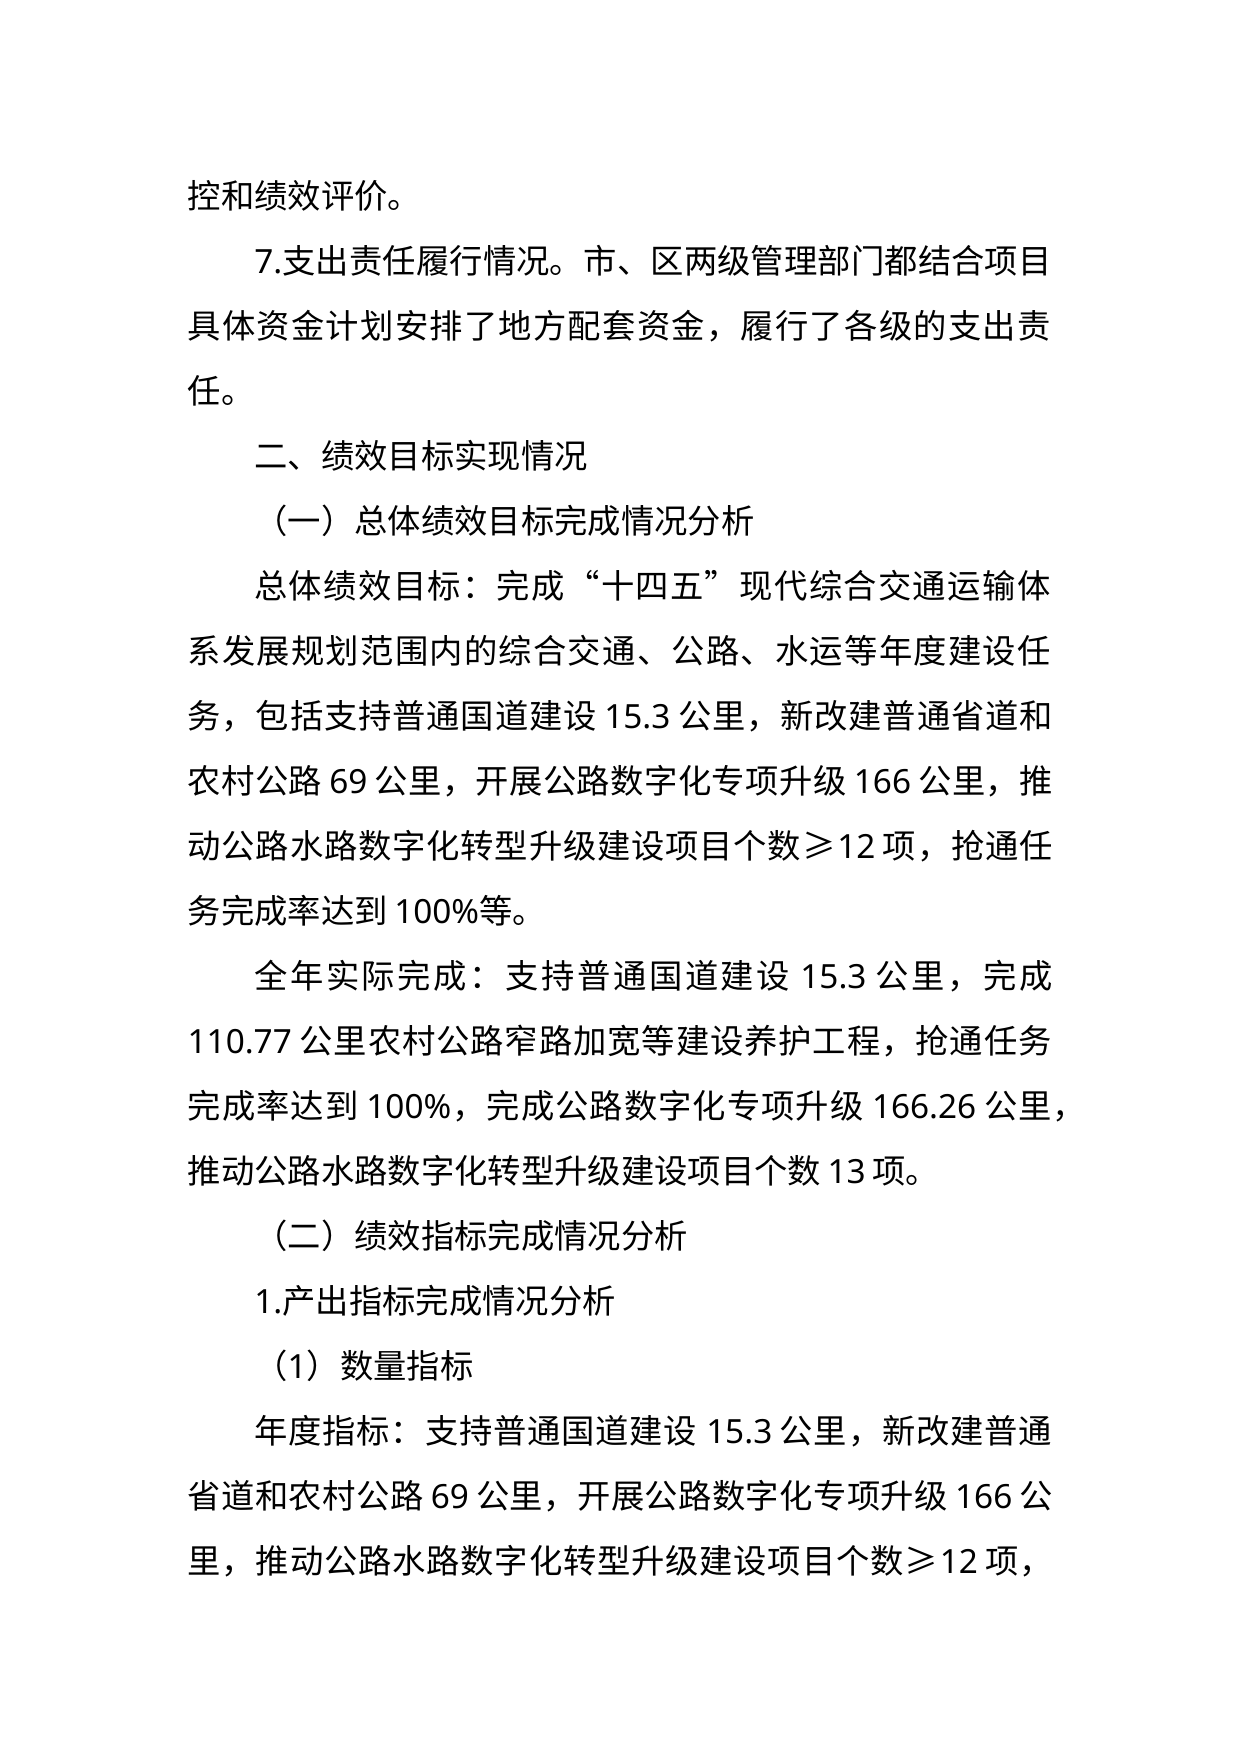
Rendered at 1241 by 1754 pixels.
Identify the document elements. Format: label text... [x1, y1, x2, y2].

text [187, 1397, 1053, 1592]
text 二、绩效目标实现情况 [187, 422, 1053, 487]
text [187, 162, 1053, 227]
text 总体绩效目标：完成“十四五”现代综合交通运输体系发展规划范围内的综合交通、公路、水运等年度建设任务，包括支持普通国道建设15.3公里，新改建普通省道和农村公路69公里，开展公路数字化专项升级166公里，推动公路水路数字化转型升级建设项目个数≥12项，抢通任务完成率达到100%等。 [187, 552, 1053, 942]
text 7.支出责任履行情况。市、区两级管理部门都结合项目具体资金计划安排了地方配套资金，履行了各级的支出责任。 [187, 227, 1053, 422]
text 全年实际完成：支持普通国道建设15.3公里，完成110.77公里农村公路窄路加宽等建设养护工程，抢通任务完成率达到100%，完成公路数字化专项升级166.26公里，推动公路水路数字化转型升级建设项目个数13项。 [187, 942, 1053, 1202]
text 1.产出指标完成情况分析 [187, 1267, 1053, 1332]
text （二）绩效指标完成情况分析 [187, 1202, 1053, 1267]
text （一）总体绩效目标完成情况分析 [187, 487, 1053, 552]
text （1）数量指标 [187, 1332, 1053, 1397]
